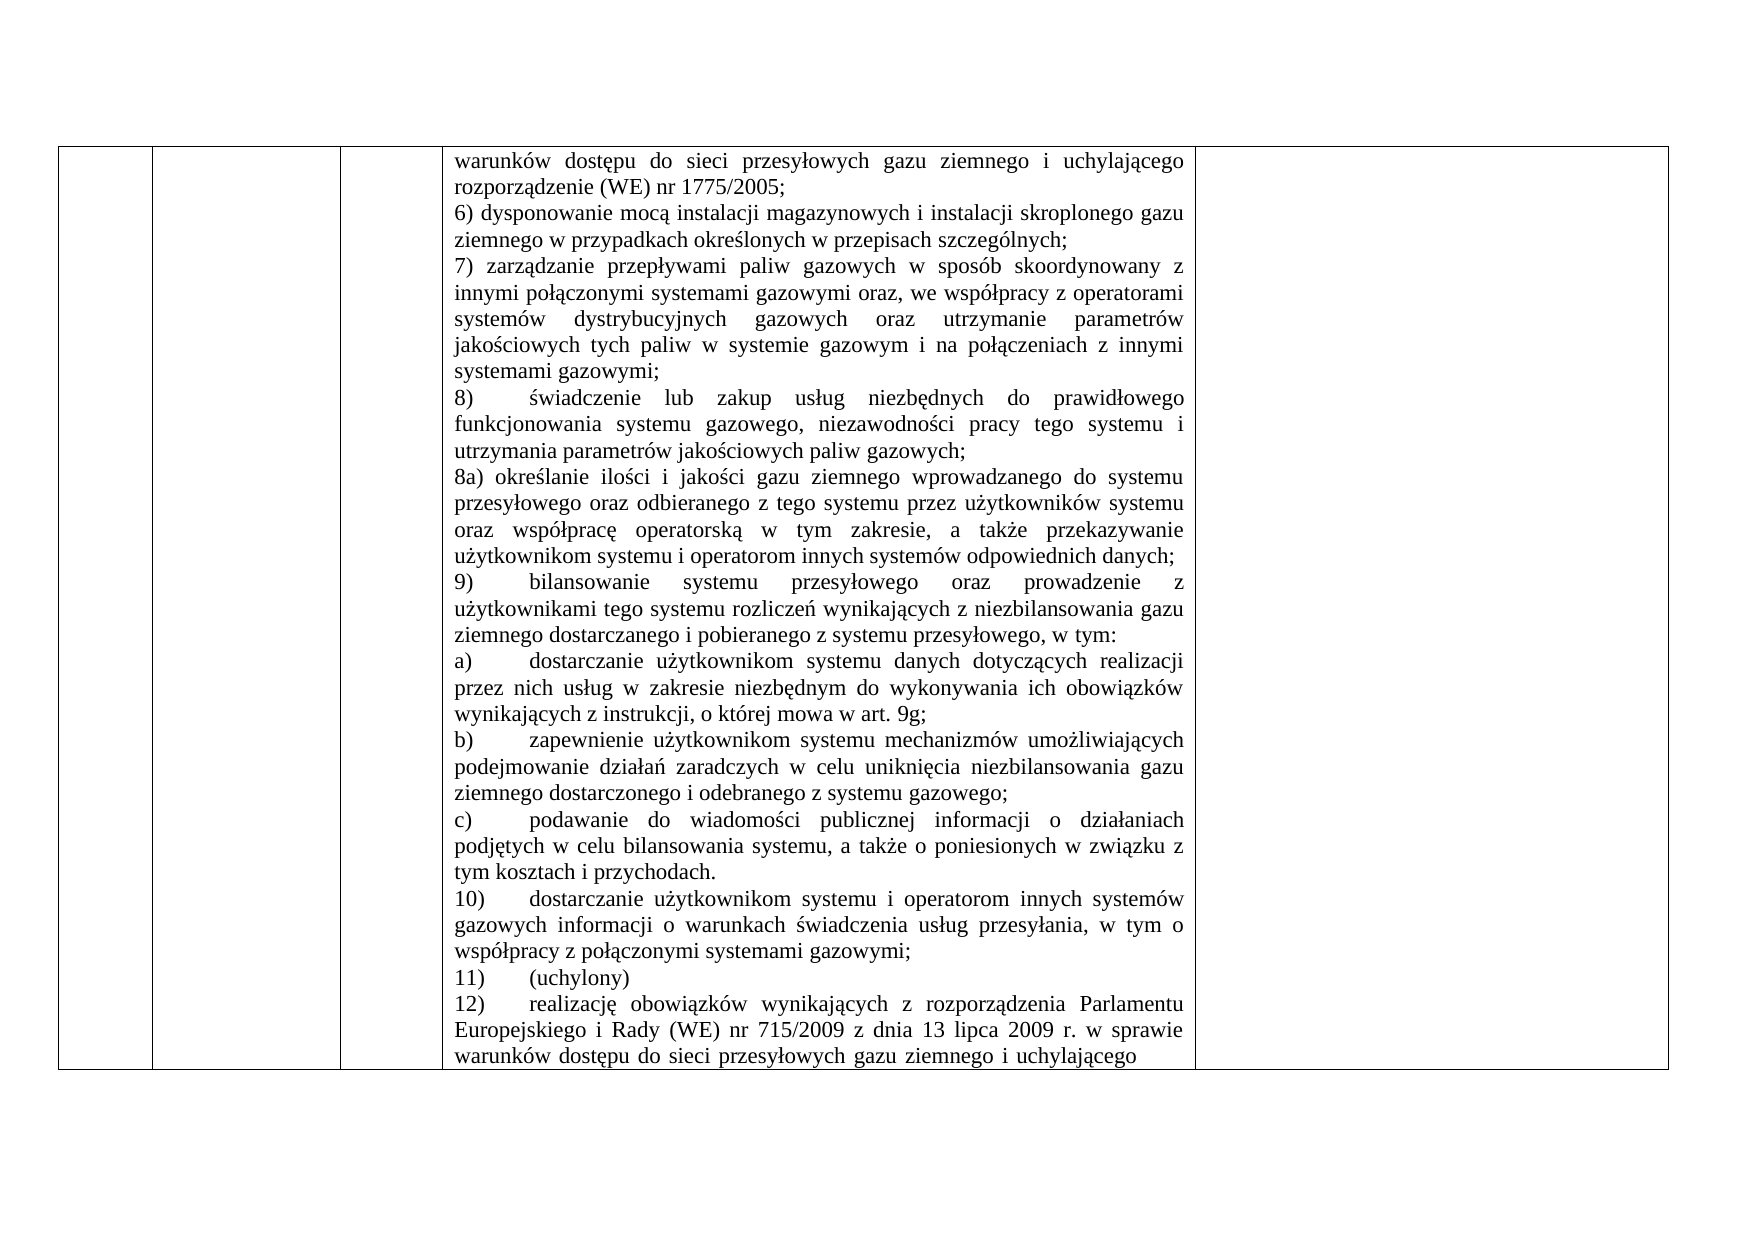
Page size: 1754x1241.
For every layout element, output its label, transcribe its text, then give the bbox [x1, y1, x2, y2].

table_header [153, 147, 340, 1069]
table_header warunków dostępu do sieci przesyłowych gazu ziemnego i uchylającego rozporządzenie (WE) nr 1775/2005; dysponowanie mocą instalacji magazynowych i instalacji skroplonego gazu ziemnego w przypadkach określonych w przepisach szczególnych; zarządzanie przepływami paliw gazowych w sposób skoordynowany z innymi połączonymi systemami gazowymi oraz, we współpracy z operatorami systemów dystrybucyjnych gazowych oraz utrzymanie parametrów jakościowych tych paliw w systemie gazowym i na połączeniach z innymi systemami gazowymi; świadczenie lub zakup usług niezbędnych do prawidłowego funkcjonowania systemu gazowego, niezawodności pracy tego systemu i utrzymania parametrów jakościowych paliw gazowych; 8a) określanie ilości i jakości gazu ziemnego wprowadzanego do systemu przesyłowego oraz odbieranego z tego systemu przez użytkowników systemu oraz współpracę operatorską w tym zakresie, a także przekazywanie użytkownikom systemu i operatorom innych systemów odpowiednich danych; bilansowanie systemu przesyłowego oraz prowadzenie z użytkownikami tego systemu rozliczeń wynikających z niezbilansowania gazu ziemnego dostarczanego i pobieranego z systemu przesyłowego, w tym: dostarczanie użytkownikom systemu danych dotyczących realizacji przez nich usług w zakresie niezbędnym do wykonywania ich obowiązków wynikających z instrukcji, o której mowa w art. 9g; zapewnienie użytkownikom systemu mechanizmów umożliwiających podejmowanie działań zaradczych w celu uniknięcia niezbilansowania gazu ziemnego dostarczonego i odebranego z systemu gazowego; podawanie do wiadomości publicznej informacji o działaniach podjętych w celu bilansowania systemu, a także o poniesionych w związku z tym kosztach i przychodach. dostarczanie użytkownikom systemu i operatorom innych systemów gazowych informacji o warunkach świadczenia usług przesyłania, w tym o współpracy z połączonymi systemami gazowymi; (uchylony) realizację obowiązków wynikających z rozporządzenia Parlamentu Europejskiego i Rady (WE) nr 715/2009 z dnia 13 lipca 2009 r. w sprawie warunków dostępu do sieci przesyłowych gazu ziemnego i uchylającego [443, 147, 1195, 1069]
table_header [1196, 147, 1668, 1069]
table_header [59, 147, 152, 1069]
table_header [341, 147, 442, 1069]
